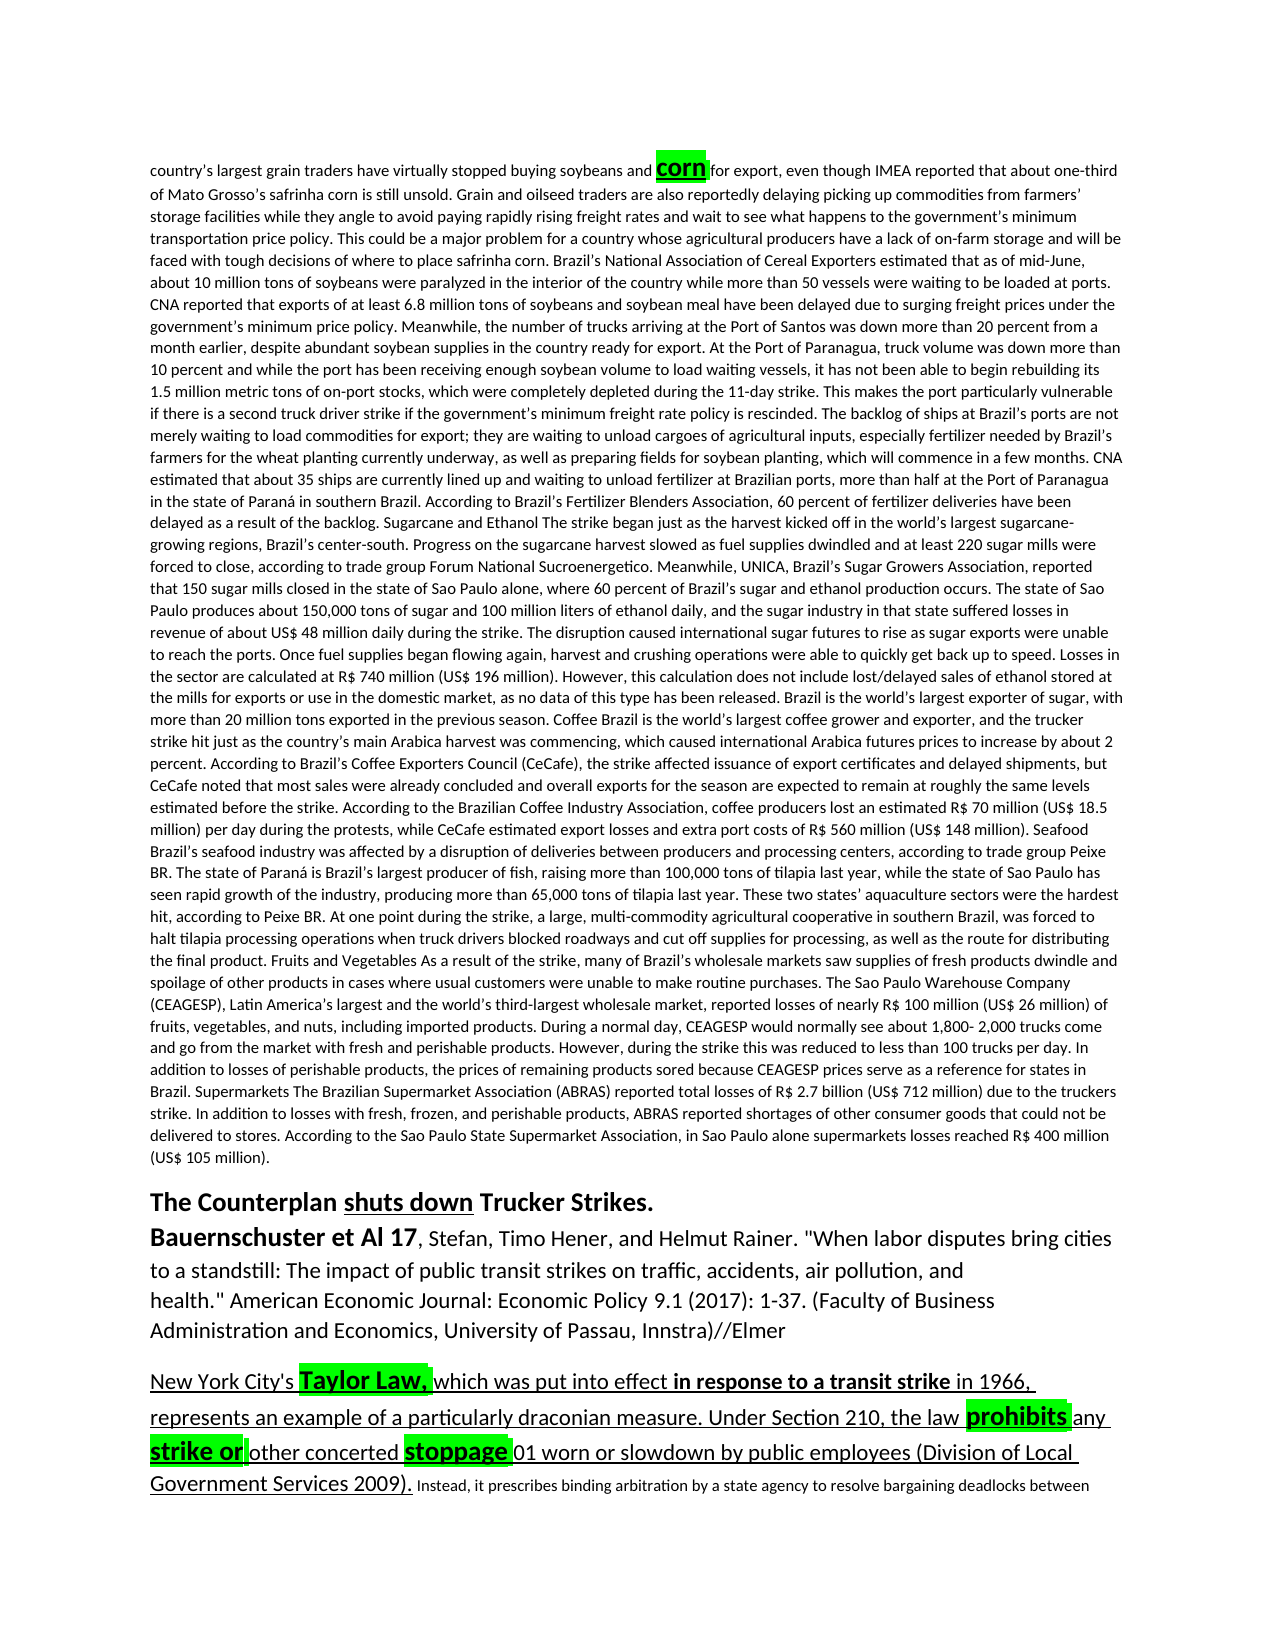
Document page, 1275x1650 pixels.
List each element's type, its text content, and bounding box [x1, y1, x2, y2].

text Bauernschuster et Al 17, Stefan, Timo Hener, and Helmut Rainer. "When labor disputes bring cities to a standstill: The impact of public transit strikes on traffic, accidents, air pollution, and health." American Economic Journal: Economic Policy 9.1 (2017): 1-37. (Faculty of Business Administration and Economics, University of Passau, Innstra)//Elmer [150, 1221, 1125, 1344]
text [150, 150, 1125, 1167]
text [150, 1363, 1125, 1498]
subtitle The Counterplan shuts down Trucker Strikes. [150, 1186, 1125, 1219]
